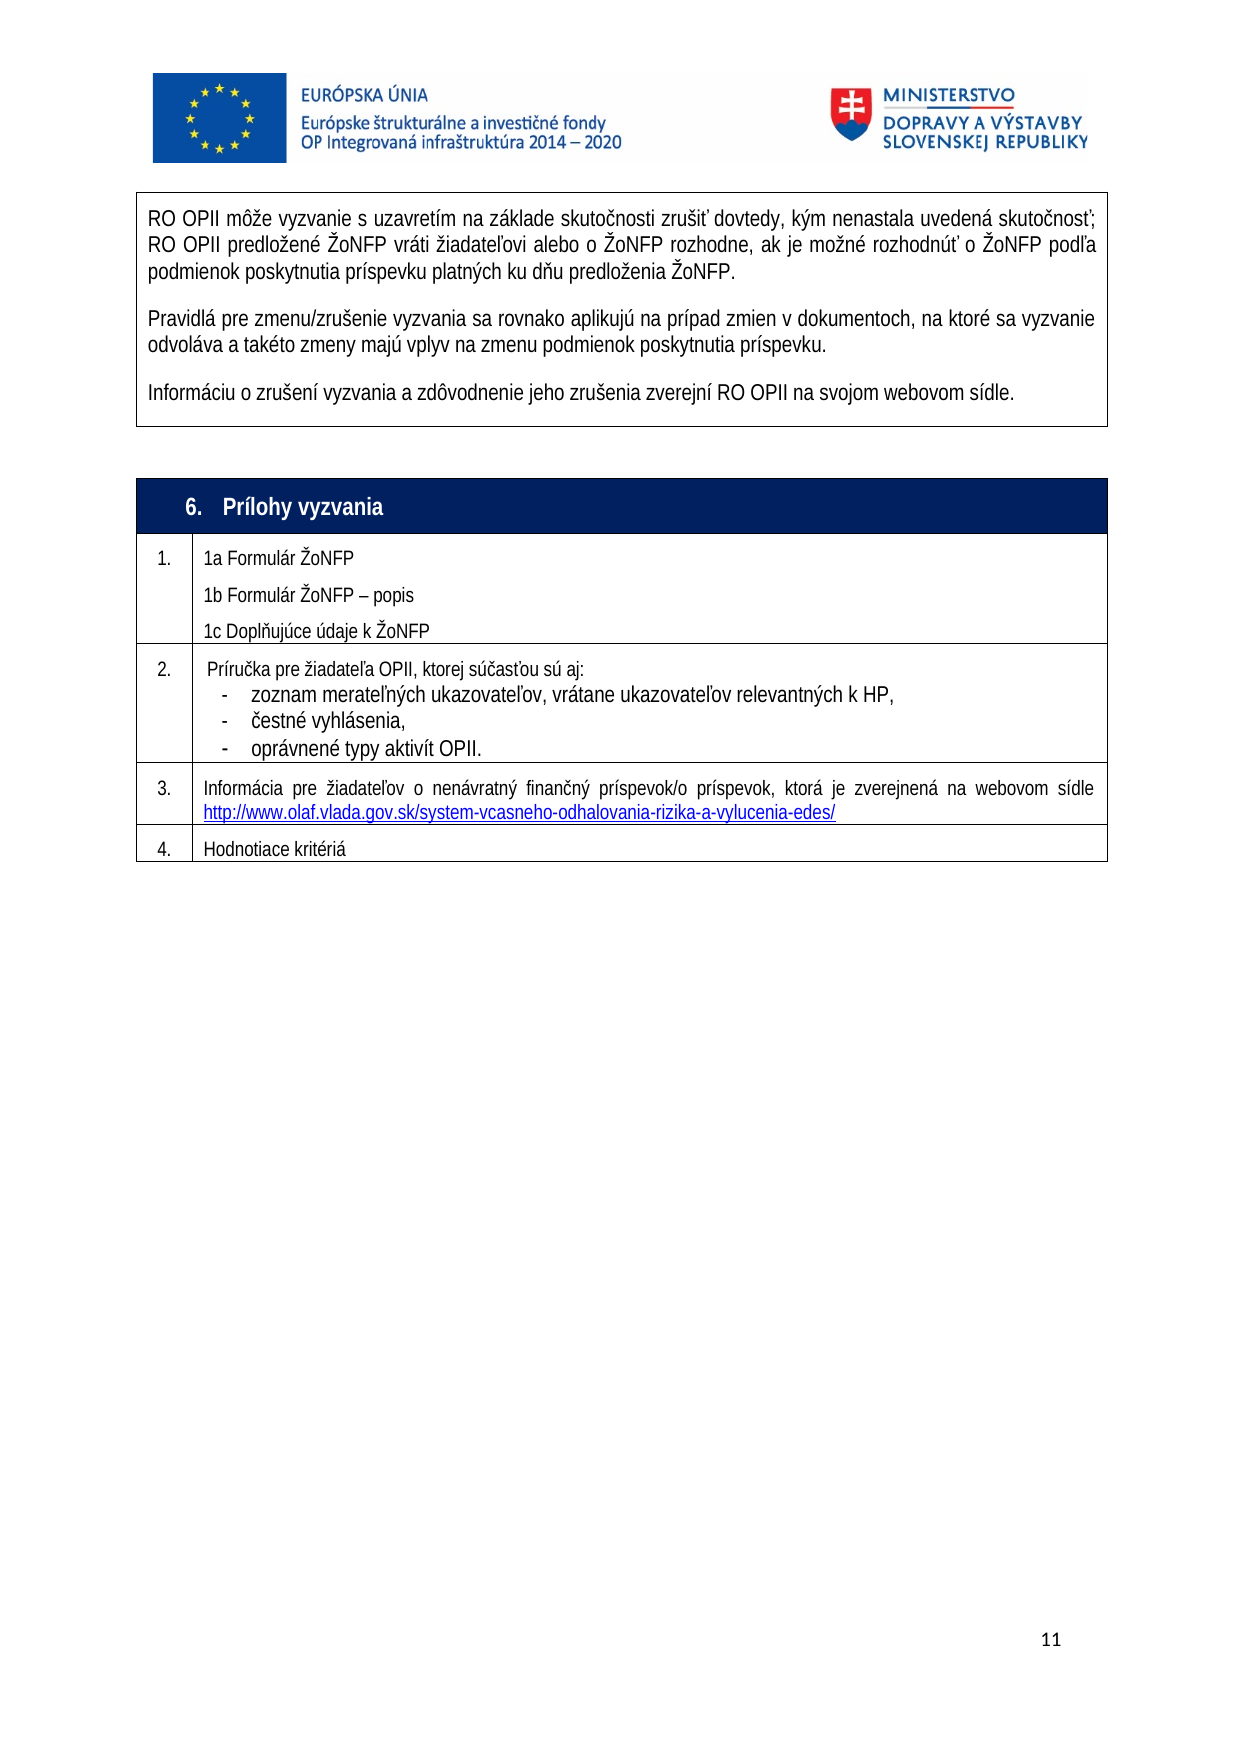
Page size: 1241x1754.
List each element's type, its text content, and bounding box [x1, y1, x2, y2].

table_cell Príručka pre žiadateľa OPII, ktorej súčasťou sú aj: zoznam merateľných ukazovateľov, vrátane ukazovateľov relevantných k HP, čestné vyhlásenia, oprávnené typy aktivít OPII. [193, 644, 1107, 762]
table_cell 2. [137, 644, 192, 762]
picture [152, 73, 1088, 163]
table_cell 1. [137, 534, 192, 643]
table_cell 3. [137, 763, 192, 823]
table_cell 4. [137, 825, 192, 861]
table_cell 1a Formulár ŽoNFP 1b Formulár ŽoNFP – popis 1c Doplňujúce údaje k ŽoNFP [193, 534, 1107, 643]
table_cell Informácia pre žiadateľov o nenávratný finančný príspevok/o príspevok, ktorá je zverejnená na webovom sídle http://www.olaf.vlada.gov.sk/system-vcasneho-odhalovania-rizika-a-vylucenia-edes/ [193, 763, 1107, 823]
table_cell Hodnotiace kritériá [193, 825, 1107, 861]
table_header Prílohy vyzvania [137, 479, 1107, 533]
